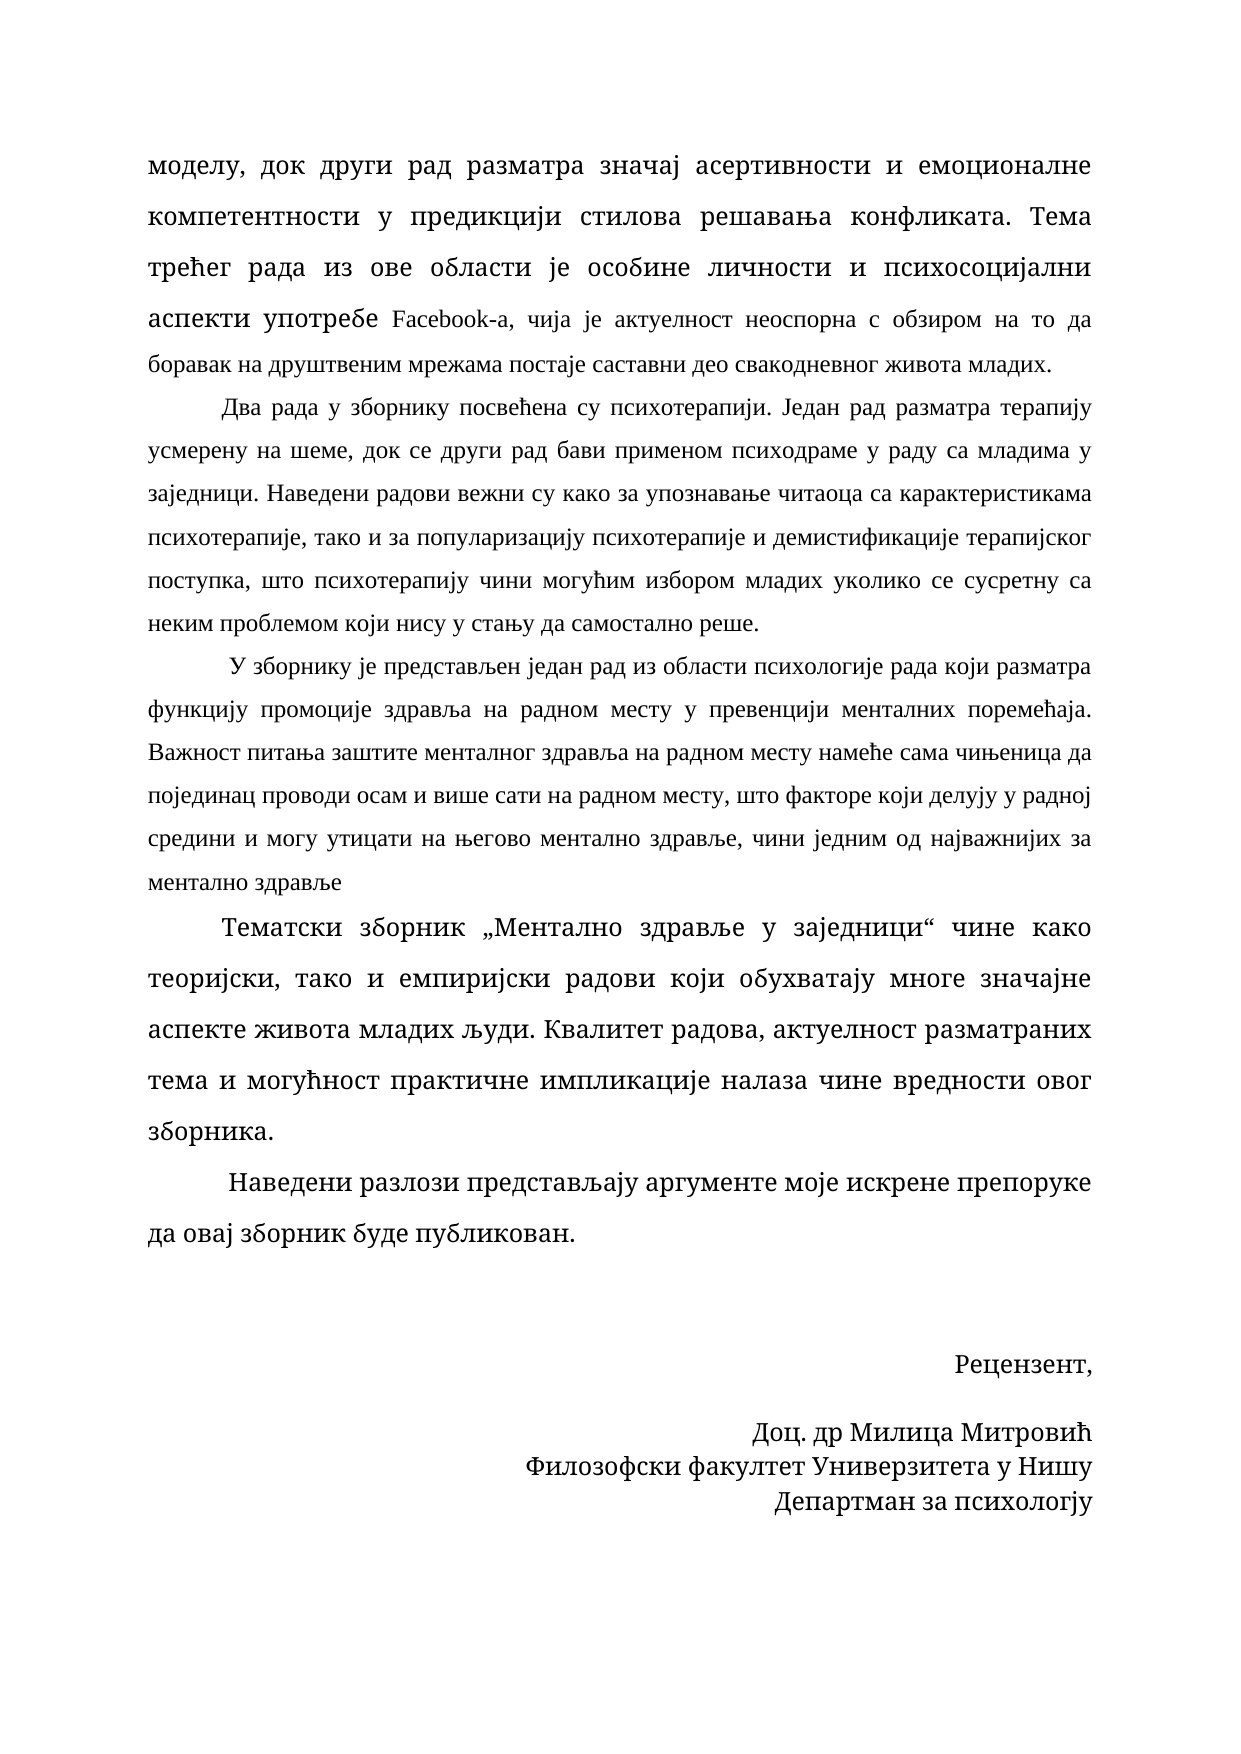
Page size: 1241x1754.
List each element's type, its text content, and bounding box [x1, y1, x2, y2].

text Тематски зборник „Ментално здравље у заједници“ чине како теоријски, тако и емпиријски радови који обухватају многе значајне аспекте живота младих људи. Квалитет радова, актуелност разматраних тема и могућност практичне импликације налаза чине вредности овог зборника. [148, 910, 1093, 1148]
text Департман за психологју [148, 1483, 1093, 1517]
text Филозофски факултет Универзитета у Нишу [148, 1449, 1093, 1483]
text Рецензент, [148, 1347, 1093, 1381]
text Наведени разлози представљају аргументе моје искрене препоруке да овај зборник буде публикован. [148, 1165, 1093, 1250]
text Два рада у зборнику посвећена су психотерапији. Један рад разматра терапију усмерену на шеме, док се други рад бави применом психодраме у раду са младима у заједници. Наведени радови вежни су како за упознавање читаоца са карактеристикама психотерапије, тако и за популаризацију психотерапије и демистификације терапијског поступка, што психотерапију чини могућим избором младих уколико се сусретну са неким проблемом који нису у стању да самостално реше. [148, 392, 1093, 637]
text У зборнику је представљен један рад из области психологије рада који разматра функцију промоције здравља на радном месту у превенцији менталних поремећаја. Важност питања заштите менталног здравља на радном месту намеће сама чињеница да појединац проводи осам и више сати на радном месту, што факторе који делују у радној средини и могу утицати на његово ментално здравље, чини једним од најважнијих за ментално здравље [148, 651, 1093, 895]
text Доц. др Милица Митровић [148, 1415, 1093, 1449]
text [148, 148, 1093, 378]
